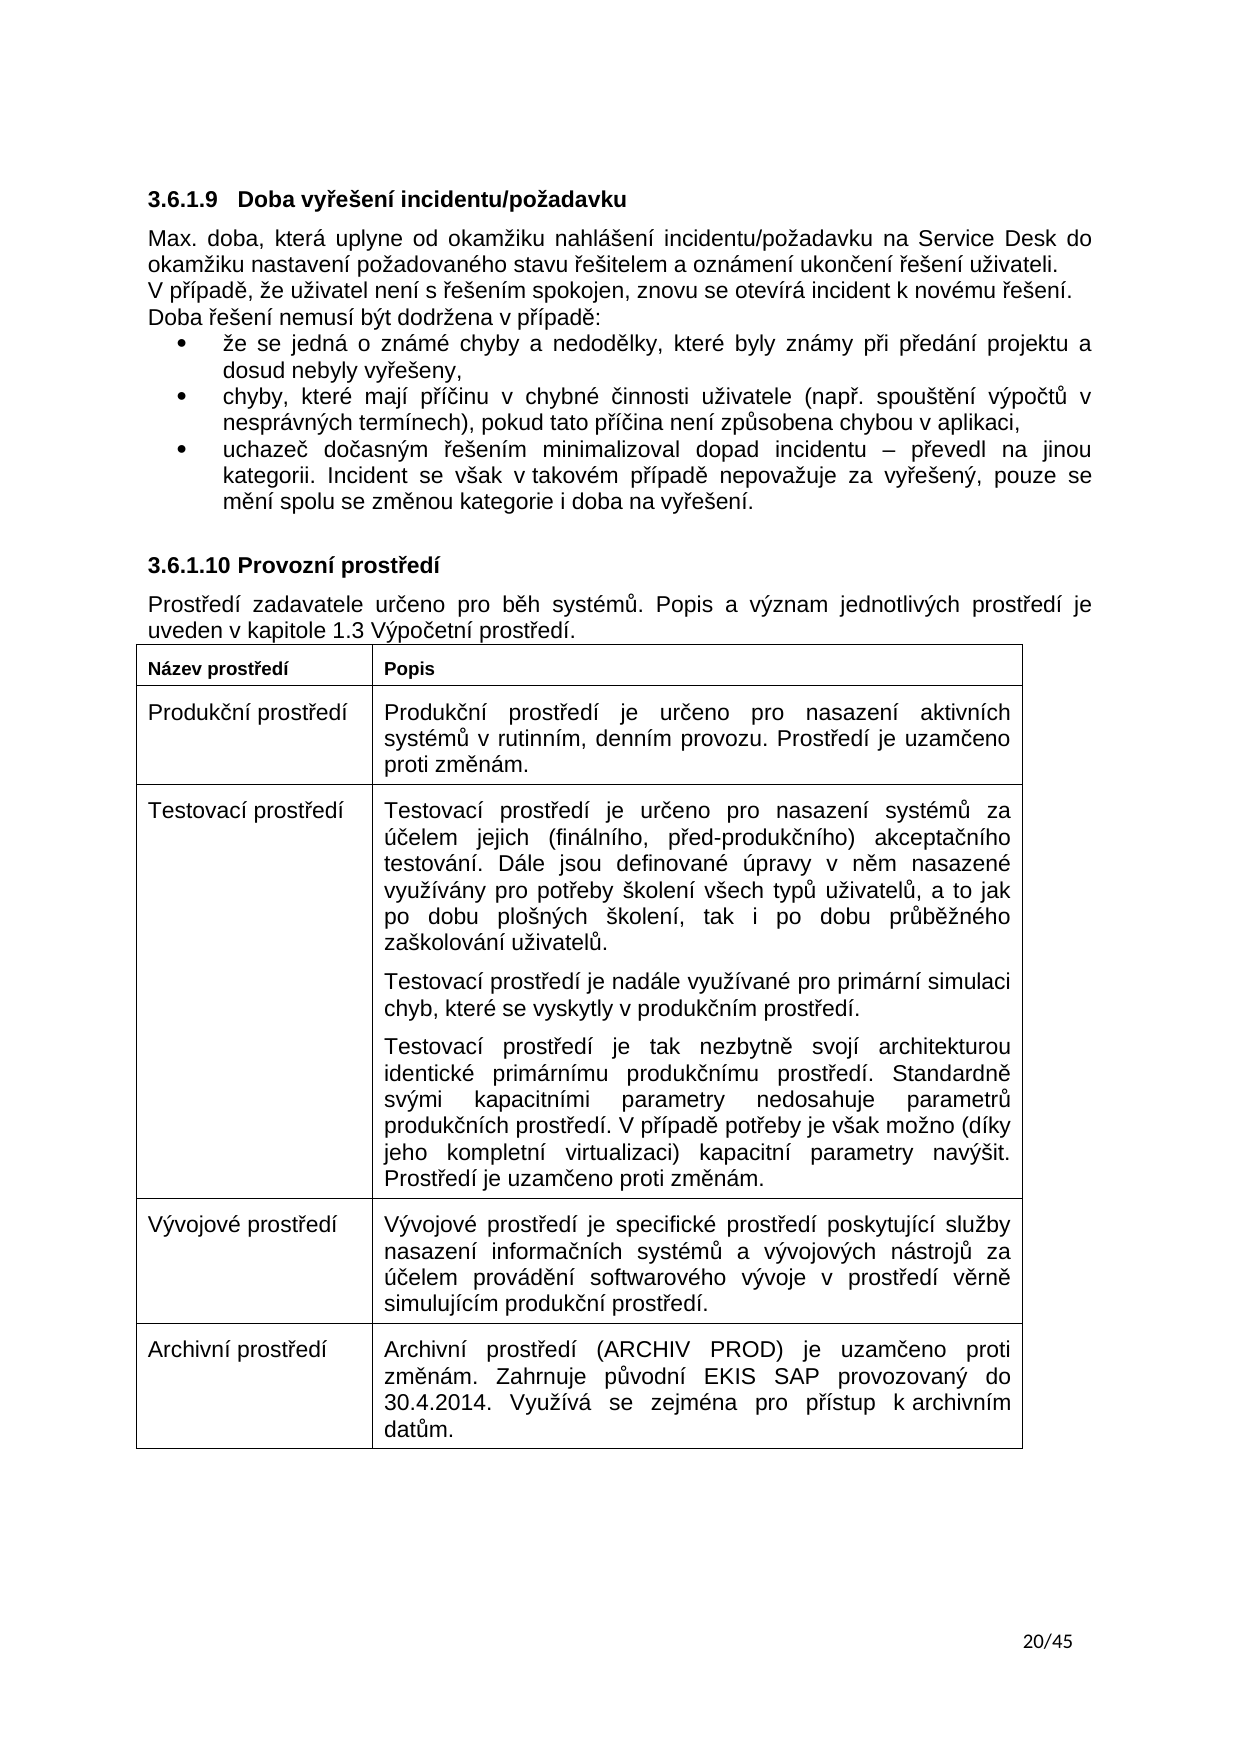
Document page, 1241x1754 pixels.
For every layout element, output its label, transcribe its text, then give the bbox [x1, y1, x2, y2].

list že se jedná o známé chyby a nedodělky, které byly známy při předání projektu a dosud nebyly vyřešeny, [178, 330, 1092, 383]
table_cell Testovací prostředí [137, 785, 372, 1198]
list uchazeč dočasným řešením minimalizoval dopad incidentu – převedl na jinou kategorii. Incident se však v takovém případě nepovažuje za vyřešený, pouze se mění spolu se změnou kategorie i doba na vyřešení. [178, 436, 1092, 515]
table_cell Produkční prostředí je určeno pro nasazení aktivních systémů v rutinním, denním provozu. Prostředí je uzamčeno proti změnám. [373, 686, 1022, 784]
table_cell Archivní prostředí (ARCHIV PROD) je uzamčeno proti změnám. Zahrnuje původní EKIS SAP provozovaný do 30.4.2014. Využívá se zejména pro přístup k archivním datům. [373, 1324, 1022, 1448]
table_cell Archivní prostředí [137, 1324, 372, 1448]
table_cell Produkční prostředí [137, 686, 372, 784]
subtitle Provozní prostředí [148, 552, 1092, 578]
text V případě, že uživatel není s řešením spokojen, znovu se otevírá incident k novému řešení. [148, 277, 1092, 304]
subtitle Doba vyřešení incidentu/požadavku [148, 186, 1092, 212]
table_header Popis [373, 645, 1022, 685]
table_cell Vývojové prostředí je specifické prostředí poskytující služby nasazení informačních systémů a vývojových nástrojů za účelem provádění softwarového vývoje v prostředí věrně simulujícím produkční prostředí. [373, 1199, 1022, 1323]
table_header Název prostředí [137, 645, 372, 685]
list chyby, které mají příčinu v chybné činnosti uživatele (např. spouštění výpočtů v nesprávných termínech), pokud tato příčina není způsobena chybou v aplikaci, [178, 383, 1092, 436]
table_cell Vývojové prostředí [137, 1199, 372, 1323]
table_cell Testovací prostředí je určeno pro nasazení systémů za účelem jejich (finálního, před-produkčního) akceptačního testování. Dále jsou definované úpravy v něm nasazené využívány pro potřeby školení všech typů uživatelů, a to jak po dobu plošných školení, tak i po dobu průběžného zaškolování uživatelů. Testovací prostředí je nadále využívané pro primární simulaci chyb, které se vyskytly v produkčním prostředí. Testovací prostředí je tak nezbytně svojí architekturou identické primárnímu produkčnímu prostředí. Standardně svými kapacitními parametry nedosahuje parametrů produkčních prostředí. V případě potřeby je však možno (díky jeho kompletní virtualizaci) kapacitní parametry navýšit. Prostředí je uzamčeno proti změnám. [373, 785, 1022, 1198]
text Prostředí zadavatele určeno pro běh systémů. Popis a význam jednotlivých prostředí je uveden v kapitole 1.3 Výpočetní prostředí. [148, 591, 1092, 644]
text Doba řešení nemusí být dodržena v případě: [148, 304, 1092, 330]
text Max. doba, která uplyne od okamžiku nahlášení incidentu/požadavku na Service Desk do okamžiku nastavení požadovaného stavu řešitelem a oznámení ukončení řešení uživateli. [148, 225, 1092, 277]
